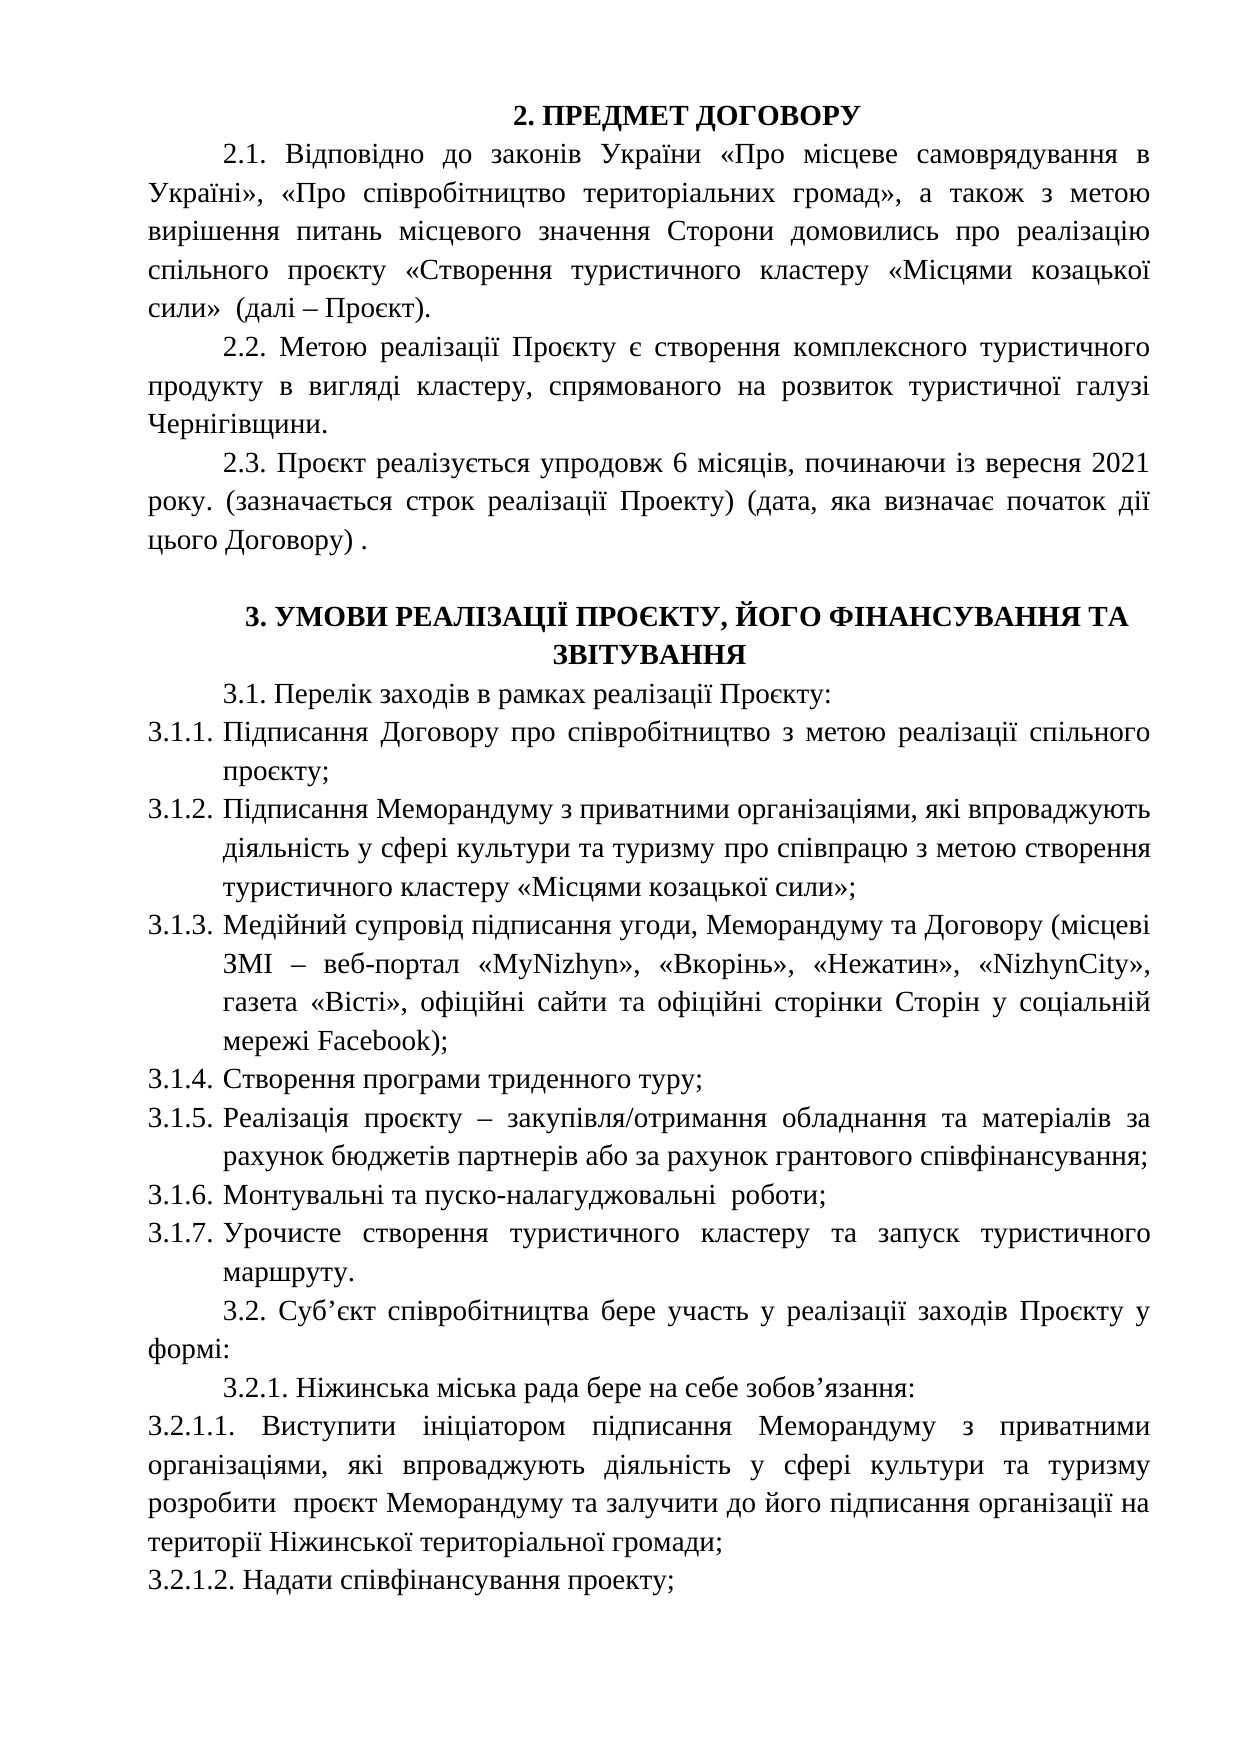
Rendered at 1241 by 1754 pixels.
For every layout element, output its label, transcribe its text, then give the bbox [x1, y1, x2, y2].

list Підписання Договору про співробітництво з метою реалізації спільного проєкту; [148, 714, 1151, 787]
text 2.2. Метою реалізації Проєкту є створення комплексного туристичного продукту в вигляді кластеру, спрямованого на розвиток туристичної галузі Чернігівщини. [148, 329, 1151, 440]
list Урочисте створення туристичного кластеру та запуск туристичного маршруту. [148, 1216, 1151, 1288]
list Медійний супровід підписання угоди, Меморандуму та Договору (місцеві ЗМІ – веб-портал «MyNizhyn», «Вкорінь», «Нежатин», «NizhynCity», газета «Вісті», офіційні сайти та офіційні сторінки Сторін у соціальній мережі Facebook); [148, 907, 1151, 1056]
text 3.1. Перелік заходів в рамках реалізації Проєкту: [148, 676, 1151, 709]
text 3.2.1. Ніжинська міська рада бере на себе зобов’язання: [148, 1370, 1151, 1403]
list Реалізація проєкту – закупівля/отримання обладнання та матеріалів за рахунок бюджетів партнерів або за рахунок грантового співфінансування; [148, 1100, 1151, 1172]
text 2.1. Відповідно до законів України «Про місцеве самоврядування в Україні», «Про співробітництво територіальних громад», а також з метою вирішення питань місцевого значення Сторони домовились про реалізацію спільного проєкту «Створення туристичного кластеру «Місцями козацької сили» (далі – Проєкт). [148, 136, 1151, 324]
list Монтувальні та пуско-налагуджовальні роботи; [148, 1177, 1151, 1211]
list Підписання Меморандуму з приватними організаціями, які впроваджують діяльність у сфері культури та туризму про співпрацю з метою створення туристичного кластеру «Місцями козацької сили»; [148, 792, 1151, 902]
list Створення програми триденного туру; [148, 1061, 1151, 1095]
text 2. ПРЕДМЕТ ДОГОВОРУ [148, 98, 1151, 131]
text 3.2.1.2. Надати співфінансування проекту; [148, 1562, 1151, 1596]
text 3.2.1.1. Виступити ініціатором підписання Меморандуму з приватними організаціями, які впроваджують діяльність у сфері культури та туризму розробити проєкт Меморандуму та залучити до його підписання організації на території Ніжинської територіальної громади; [148, 1408, 1151, 1557]
text 2.3. Проєкт реалізується упродовж 6 місяців, починаючи із вересня 2021 року. (зазначається строк реалізації Проекту) (дата, яка визначає початок дії цього Договору) . [148, 445, 1151, 555]
text 3.2. Cуб’єкт співробітництва бере участь у реалізації заходів Проєкту у формі: [148, 1293, 1151, 1365]
text 3. УМОВИ РЕАЛІЗАЦІЇ ПРОЄКТУ, ЙОГО ФІНАНСУВАННЯ ТА ЗВІТУВАННЯ [148, 599, 1151, 671]
